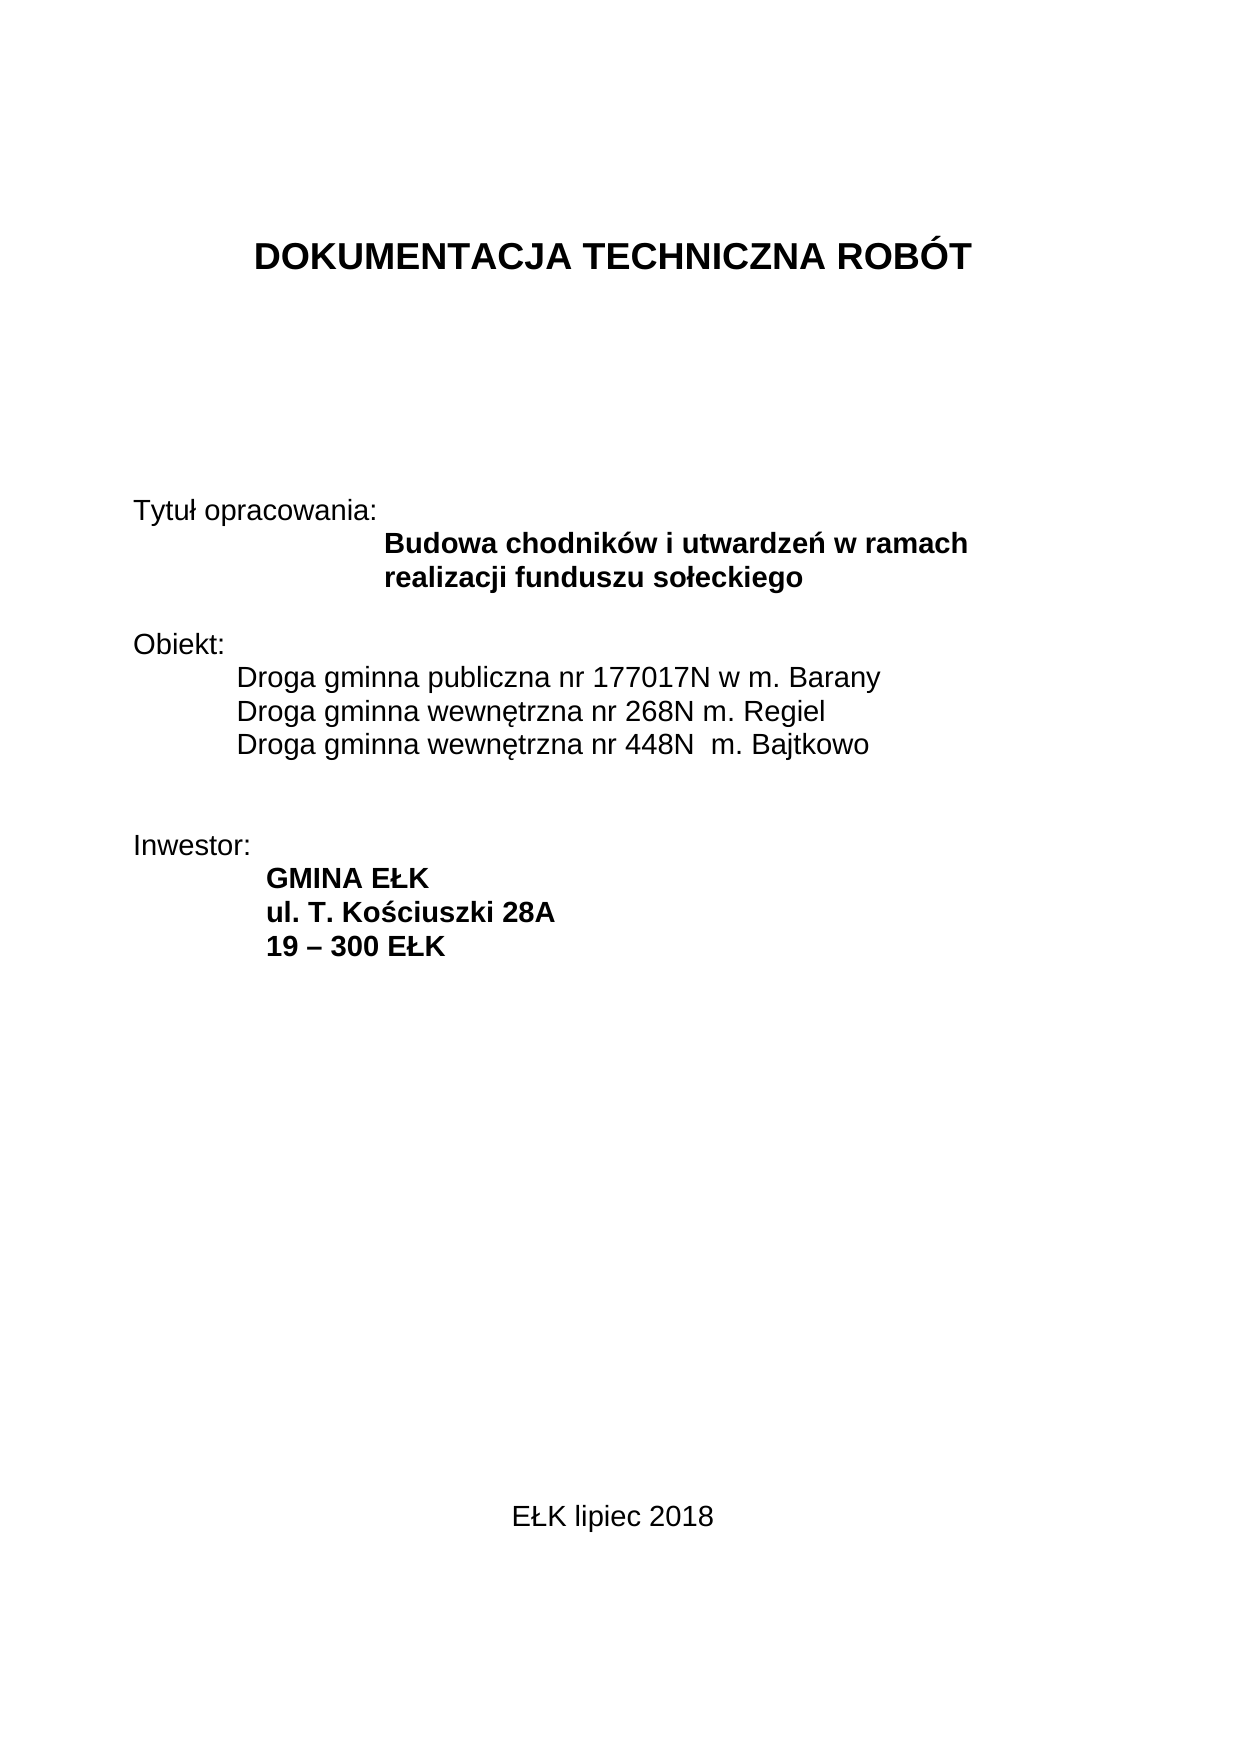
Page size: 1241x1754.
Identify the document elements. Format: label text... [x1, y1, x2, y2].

text Droga gminna wewnętrzna nr 448N m. Bajtkowo [236, 727, 1093, 761]
text 19 – 300 EŁK [266, 929, 1093, 962]
text Inwestor: [133, 828, 1093, 862]
text Droga gminna publiczna nr 177017N w m. Barany [236, 660, 1093, 694]
text GMINA EŁK [266, 862, 1093, 895]
text Obiekt: [133, 627, 1093, 660]
text DOKUMENTACJA TECHNICZNA ROBÓT [133, 234, 1093, 277]
text ul. T. Kościuszki 28A [266, 895, 1093, 929]
text EŁK lipiec 2018 [133, 1499, 1093, 1532]
text Budowa chodników i utwardzeń w ramach realizacji funduszu sołeckiego [384, 526, 1093, 593]
text Tytuł opracowania: [133, 493, 1093, 526]
text Droga gminna wewnętrzna nr 268N m. Regiel [236, 694, 1093, 727]
